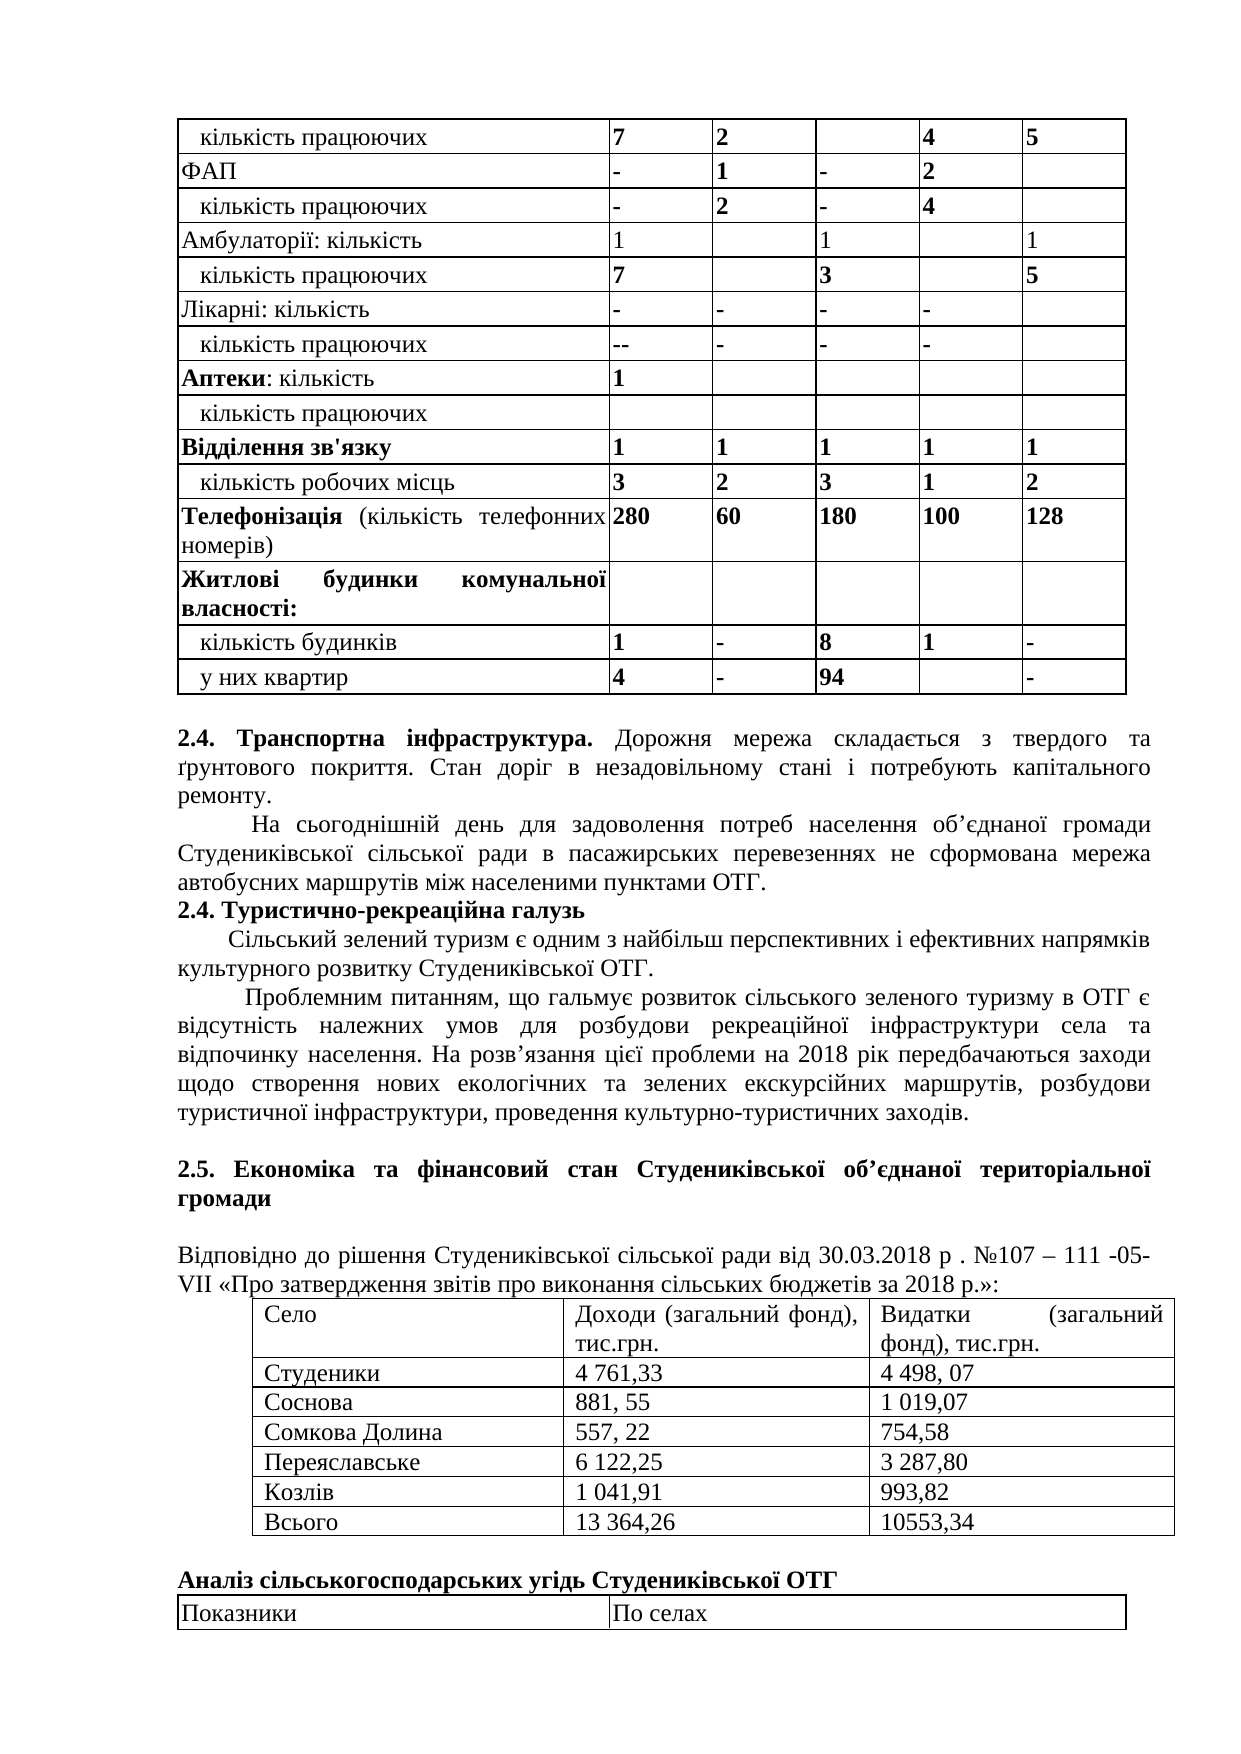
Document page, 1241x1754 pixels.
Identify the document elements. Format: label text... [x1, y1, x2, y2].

table_cell 3 [817, 258, 919, 291]
table_cell 881, 55 [564, 1388, 869, 1416]
table_cell 557, 22 [564, 1417, 869, 1446]
table_cell 754,58 [870, 1417, 1174, 1446]
table_cell 1 [713, 154, 815, 187]
table_cell 180 [817, 499, 919, 561]
table_cell [1023, 327, 1125, 359]
table_cell 10553,34 [870, 1507, 1174, 1535]
table_cell [610, 396, 712, 428]
table_cell 60 [713, 499, 815, 561]
table_cell - [817, 292, 919, 325]
table_cell Переяславське [253, 1447, 563, 1476]
table_cell - [610, 189, 712, 222]
table_cell [920, 361, 1022, 394]
table_cell Телефонізація (кількість телефонних номерів) [179, 499, 609, 561]
table_cell Амбулаторії: кількість [179, 223, 609, 256]
table_cell кількість працюючих [179, 327, 609, 359]
table_cell 993,82 [870, 1477, 1174, 1506]
table_cell [817, 361, 919, 394]
table_cell [1023, 562, 1125, 624]
table_cell 1 [817, 223, 919, 256]
table_cell 6 122,25 [564, 1447, 869, 1476]
table_cell 2 [713, 120, 815, 153]
table_cell ФАП [179, 154, 609, 187]
table_cell [1023, 292, 1125, 325]
table_cell 1 [920, 430, 1022, 463]
table_cell [1023, 361, 1125, 394]
table_cell [713, 223, 815, 256]
table_cell 1 [610, 361, 712, 394]
table_cell 4 [610, 660, 712, 693]
table_cell Соснова [253, 1388, 563, 1416]
table_cell - [817, 154, 919, 187]
table_cell [1023, 154, 1125, 187]
table_cell 1 019,07 [870, 1388, 1174, 1416]
table_cell 1 [920, 465, 1022, 497]
table_cell [920, 223, 1022, 256]
table_cell 5 [1023, 258, 1125, 291]
table_cell 1 [817, 430, 919, 463]
table_cell 100 [920, 499, 1022, 561]
table_cell 1 [610, 223, 712, 256]
table_cell Козлів [253, 1477, 563, 1506]
text 2.4. Транспортна інфраструктура. Дорожня мережа складається з твердого та ґрунтового покриття. Стан доріг в незадовільному стані і потребують капітального ремонту. [177, 723, 1152, 809]
table_cell Відділення зв'язку [179, 430, 609, 463]
table_cell 2 [713, 189, 815, 222]
table_header Село [253, 1299, 563, 1357]
table_cell - [817, 327, 919, 359]
table_cell 7 [610, 258, 712, 291]
table_cell 1 [1023, 430, 1125, 463]
table_cell Всього [253, 1507, 563, 1535]
table_cell 5 [1023, 120, 1125, 153]
table_cell 128 [1023, 499, 1125, 561]
text Сільський зелений туризм є одним з найбільш перспективних і ефективних напрямків культурного розвитку Студениківської ОТГ. [177, 924, 1152, 982]
table_cell [920, 396, 1022, 428]
table_cell 1 [610, 626, 712, 658]
table_cell Сомкова Долина [253, 1417, 563, 1446]
table_cell 3 [610, 465, 712, 497]
table_cell [817, 562, 919, 624]
table_cell [817, 120, 919, 153]
table_cell 1 [713, 430, 815, 463]
table_cell - [920, 292, 1022, 325]
table_cell 2 [713, 465, 815, 497]
table_cell кількість будинків [179, 626, 609, 658]
table_cell Лікарні: кількість [179, 292, 609, 325]
table_cell - [1023, 626, 1125, 658]
table_cell 94 [817, 660, 919, 693]
table_cell [713, 361, 815, 394]
table_header Видатки (загальний фонд), тис.грн. [870, 1299, 1174, 1357]
table_cell 8 [817, 626, 919, 658]
table_cell 1 [1023, 223, 1125, 256]
table_cell 3 287,80 [870, 1447, 1174, 1476]
table_cell 3 [817, 465, 919, 497]
text Аналіз сільськогосподарських угідь Студениківської ОТГ [177, 1565, 1152, 1594]
table_cell - [610, 154, 712, 187]
table_cell кількість працюючих [179, 120, 609, 153]
table_cell [920, 562, 1022, 624]
table_cell 2 [920, 154, 1022, 187]
table_cell 4 [920, 189, 1022, 222]
table_cell 280 [610, 499, 712, 561]
table_cell 4 761,33 [564, 1358, 869, 1386]
table_cell кількість робочих місць [179, 465, 609, 497]
text 2.5. Економіка та фінансовий стан Студениківської об’єднаної територіальної громади [177, 1154, 1152, 1212]
table_cell [610, 562, 712, 624]
table_cell 13 364,26 [564, 1507, 869, 1535]
table_cell 4 498, 07 [870, 1358, 1174, 1386]
text Відповідно до рішення Студениківської сільської ради від 30.03.2018 р . №107 – 111 -05-VII «Про затвердження звітів про виконання сільських бюджетів за 2018 р.»: [177, 1241, 1152, 1298]
text Проблемним питанням, що гальмує розвиток сільського зеленого туризму в ОТГ є відсутність належних умов для розбудови рекреаційної інфраструктури села та відпочинку населення. На розв’язання цієї проблеми на 2018 рік передбачаються заходи щодо створення нових екологічних та зелених екскурсійних маршрутів, розбудови туристичної інфраструктури, проведення культурно-туристичних заходів. [177, 982, 1152, 1126]
table_cell - [713, 292, 815, 325]
table_cell - [817, 189, 919, 222]
table_cell [713, 258, 815, 291]
table_cell -- [610, 327, 712, 359]
table_cell [920, 258, 1022, 291]
table_cell [817, 396, 919, 428]
table_cell 1 [610, 430, 712, 463]
text 2.4. Туристично-рекреаційна галузь [177, 896, 1152, 924]
table_cell кількість працюючих [179, 396, 609, 428]
table_cell Аптеки: кількість [179, 361, 609, 394]
table_cell Житлові будинки комунальної власності: [179, 562, 609, 624]
table_cell [1023, 396, 1125, 428]
table_cell кількість працюючих [179, 189, 609, 222]
table_header Доходи (загальний фонд), тис.грн. [564, 1299, 869, 1357]
table_cell 7 [610, 120, 712, 153]
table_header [179, 1596, 609, 1628]
table_cell - [713, 626, 815, 658]
table_cell [713, 396, 815, 428]
table_cell [713, 562, 815, 624]
table_cell [1023, 189, 1125, 222]
table_cell [920, 660, 1022, 693]
table_cell - [1023, 660, 1125, 693]
table_cell у них квартир [179, 660, 609, 693]
table_cell - [713, 327, 815, 359]
table_cell 4 [920, 120, 1022, 153]
table_cell - [920, 327, 1022, 359]
table_cell - [610, 292, 712, 325]
table_cell Студеники [253, 1358, 563, 1386]
table_cell - [713, 660, 815, 693]
table_header По селах [610, 1596, 1125, 1628]
table_cell кількість працюючих [179, 258, 609, 291]
text На сьогоднішній день для задоволення потреб населення об’єднаної громади Студениківської сільської ради в пасажирських перевезеннях не сформована мережа автобусних маршрутів між населеними пунктами ОТГ. [177, 809, 1152, 896]
table_cell 1 [920, 626, 1022, 658]
table_cell 2 [1023, 465, 1125, 497]
table_cell 1 041,91 [564, 1477, 869, 1506]
